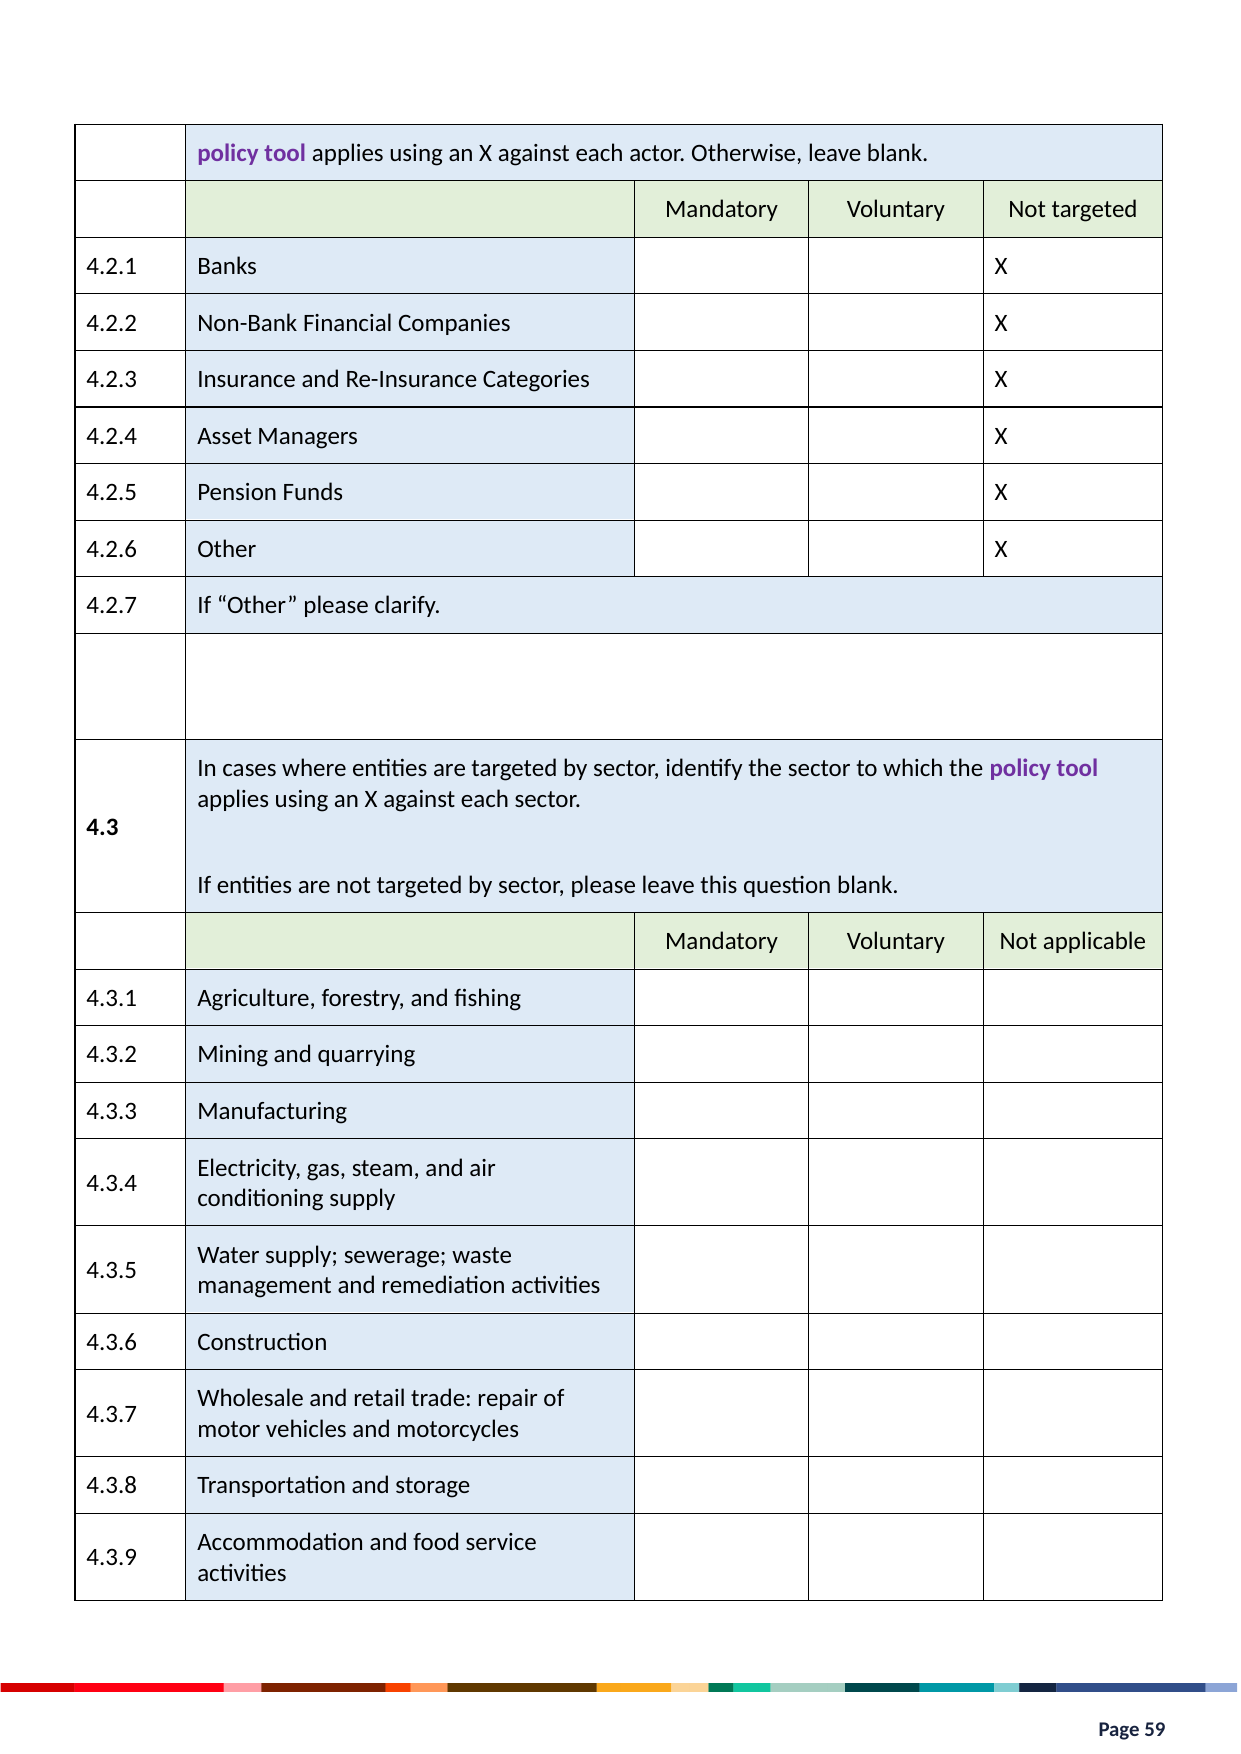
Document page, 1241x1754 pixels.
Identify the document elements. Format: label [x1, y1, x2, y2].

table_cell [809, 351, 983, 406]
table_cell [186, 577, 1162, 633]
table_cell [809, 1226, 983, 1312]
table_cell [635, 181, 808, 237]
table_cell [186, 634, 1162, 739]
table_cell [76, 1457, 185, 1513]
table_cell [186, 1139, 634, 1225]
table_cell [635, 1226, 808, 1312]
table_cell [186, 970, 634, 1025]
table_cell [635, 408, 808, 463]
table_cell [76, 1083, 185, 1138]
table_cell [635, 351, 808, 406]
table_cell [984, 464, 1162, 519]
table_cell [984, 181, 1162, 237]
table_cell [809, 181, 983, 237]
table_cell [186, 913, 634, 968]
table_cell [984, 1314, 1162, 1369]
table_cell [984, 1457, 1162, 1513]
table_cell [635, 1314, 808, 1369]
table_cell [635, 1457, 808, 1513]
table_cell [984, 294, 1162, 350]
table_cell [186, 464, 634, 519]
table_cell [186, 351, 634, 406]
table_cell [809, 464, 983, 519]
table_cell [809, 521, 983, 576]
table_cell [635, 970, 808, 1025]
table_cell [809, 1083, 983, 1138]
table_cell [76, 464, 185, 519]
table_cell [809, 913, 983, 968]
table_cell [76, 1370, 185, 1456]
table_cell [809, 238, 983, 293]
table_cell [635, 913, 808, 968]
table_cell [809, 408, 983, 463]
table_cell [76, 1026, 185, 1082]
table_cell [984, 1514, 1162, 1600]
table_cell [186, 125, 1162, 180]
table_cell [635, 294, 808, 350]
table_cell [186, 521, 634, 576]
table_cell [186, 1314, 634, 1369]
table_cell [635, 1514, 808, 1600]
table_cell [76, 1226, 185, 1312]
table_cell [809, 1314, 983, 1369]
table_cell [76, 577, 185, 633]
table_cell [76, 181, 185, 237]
picture [0, 1683, 1236, 1692]
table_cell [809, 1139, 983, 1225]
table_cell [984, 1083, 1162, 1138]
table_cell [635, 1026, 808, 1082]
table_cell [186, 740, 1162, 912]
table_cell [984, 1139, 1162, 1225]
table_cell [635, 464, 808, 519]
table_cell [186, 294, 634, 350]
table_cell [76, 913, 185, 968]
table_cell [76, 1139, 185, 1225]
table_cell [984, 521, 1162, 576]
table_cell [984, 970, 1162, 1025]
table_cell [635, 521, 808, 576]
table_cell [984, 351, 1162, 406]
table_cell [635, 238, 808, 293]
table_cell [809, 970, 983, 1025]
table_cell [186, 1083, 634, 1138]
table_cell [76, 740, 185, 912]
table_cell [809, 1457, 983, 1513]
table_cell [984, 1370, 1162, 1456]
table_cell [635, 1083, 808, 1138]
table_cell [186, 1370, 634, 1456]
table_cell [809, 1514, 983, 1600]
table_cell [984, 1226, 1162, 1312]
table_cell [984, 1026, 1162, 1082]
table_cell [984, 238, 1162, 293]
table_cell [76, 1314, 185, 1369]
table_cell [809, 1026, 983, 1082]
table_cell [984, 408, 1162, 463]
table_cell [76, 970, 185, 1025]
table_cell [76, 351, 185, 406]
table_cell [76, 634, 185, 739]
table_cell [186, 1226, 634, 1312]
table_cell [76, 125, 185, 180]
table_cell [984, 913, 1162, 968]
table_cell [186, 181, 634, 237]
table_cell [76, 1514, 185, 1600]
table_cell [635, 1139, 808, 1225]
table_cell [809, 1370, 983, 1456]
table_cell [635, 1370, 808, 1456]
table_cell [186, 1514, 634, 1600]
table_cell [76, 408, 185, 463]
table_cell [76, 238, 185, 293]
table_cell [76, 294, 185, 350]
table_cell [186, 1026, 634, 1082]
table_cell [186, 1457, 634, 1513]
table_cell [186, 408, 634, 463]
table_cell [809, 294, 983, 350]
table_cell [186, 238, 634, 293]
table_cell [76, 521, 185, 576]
